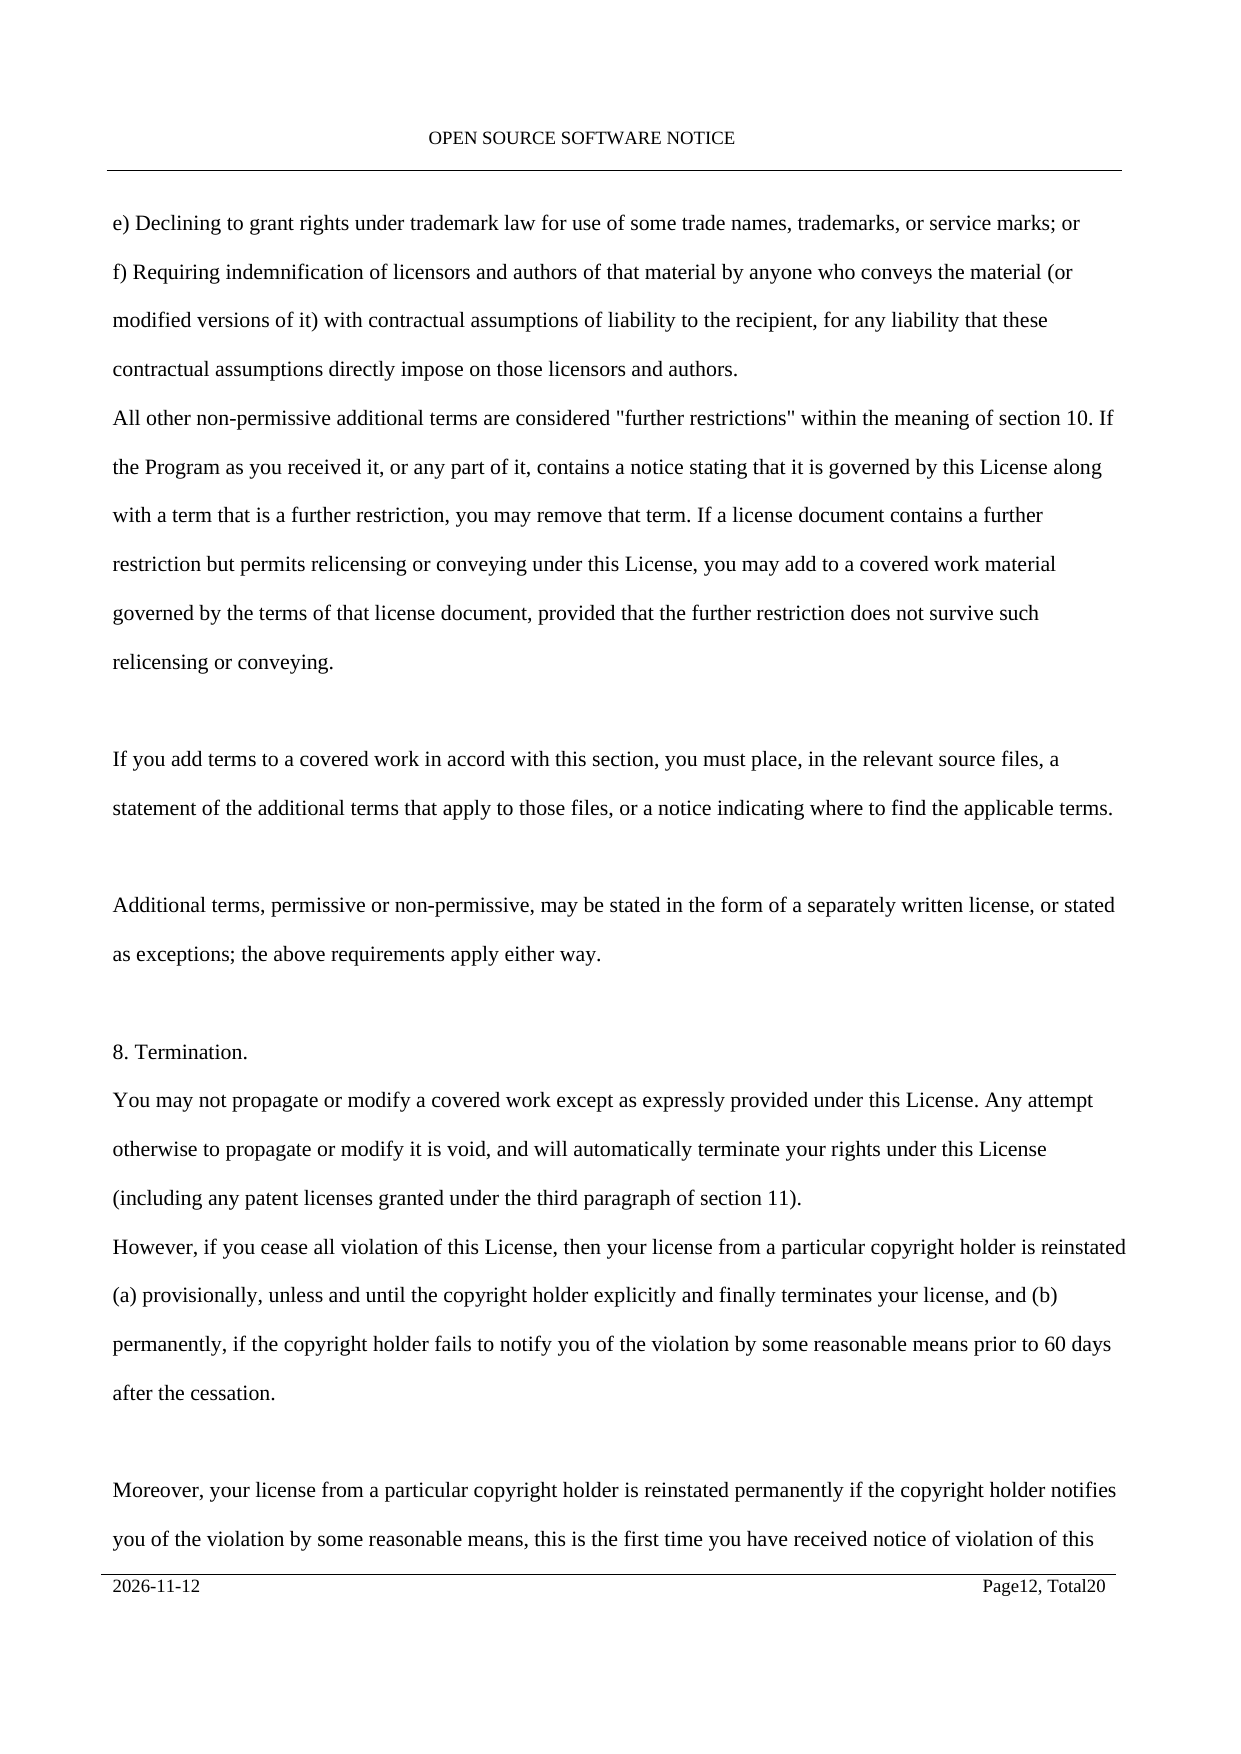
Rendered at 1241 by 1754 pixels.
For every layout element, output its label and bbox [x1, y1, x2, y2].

text [112, 206, 1128, 1555]
